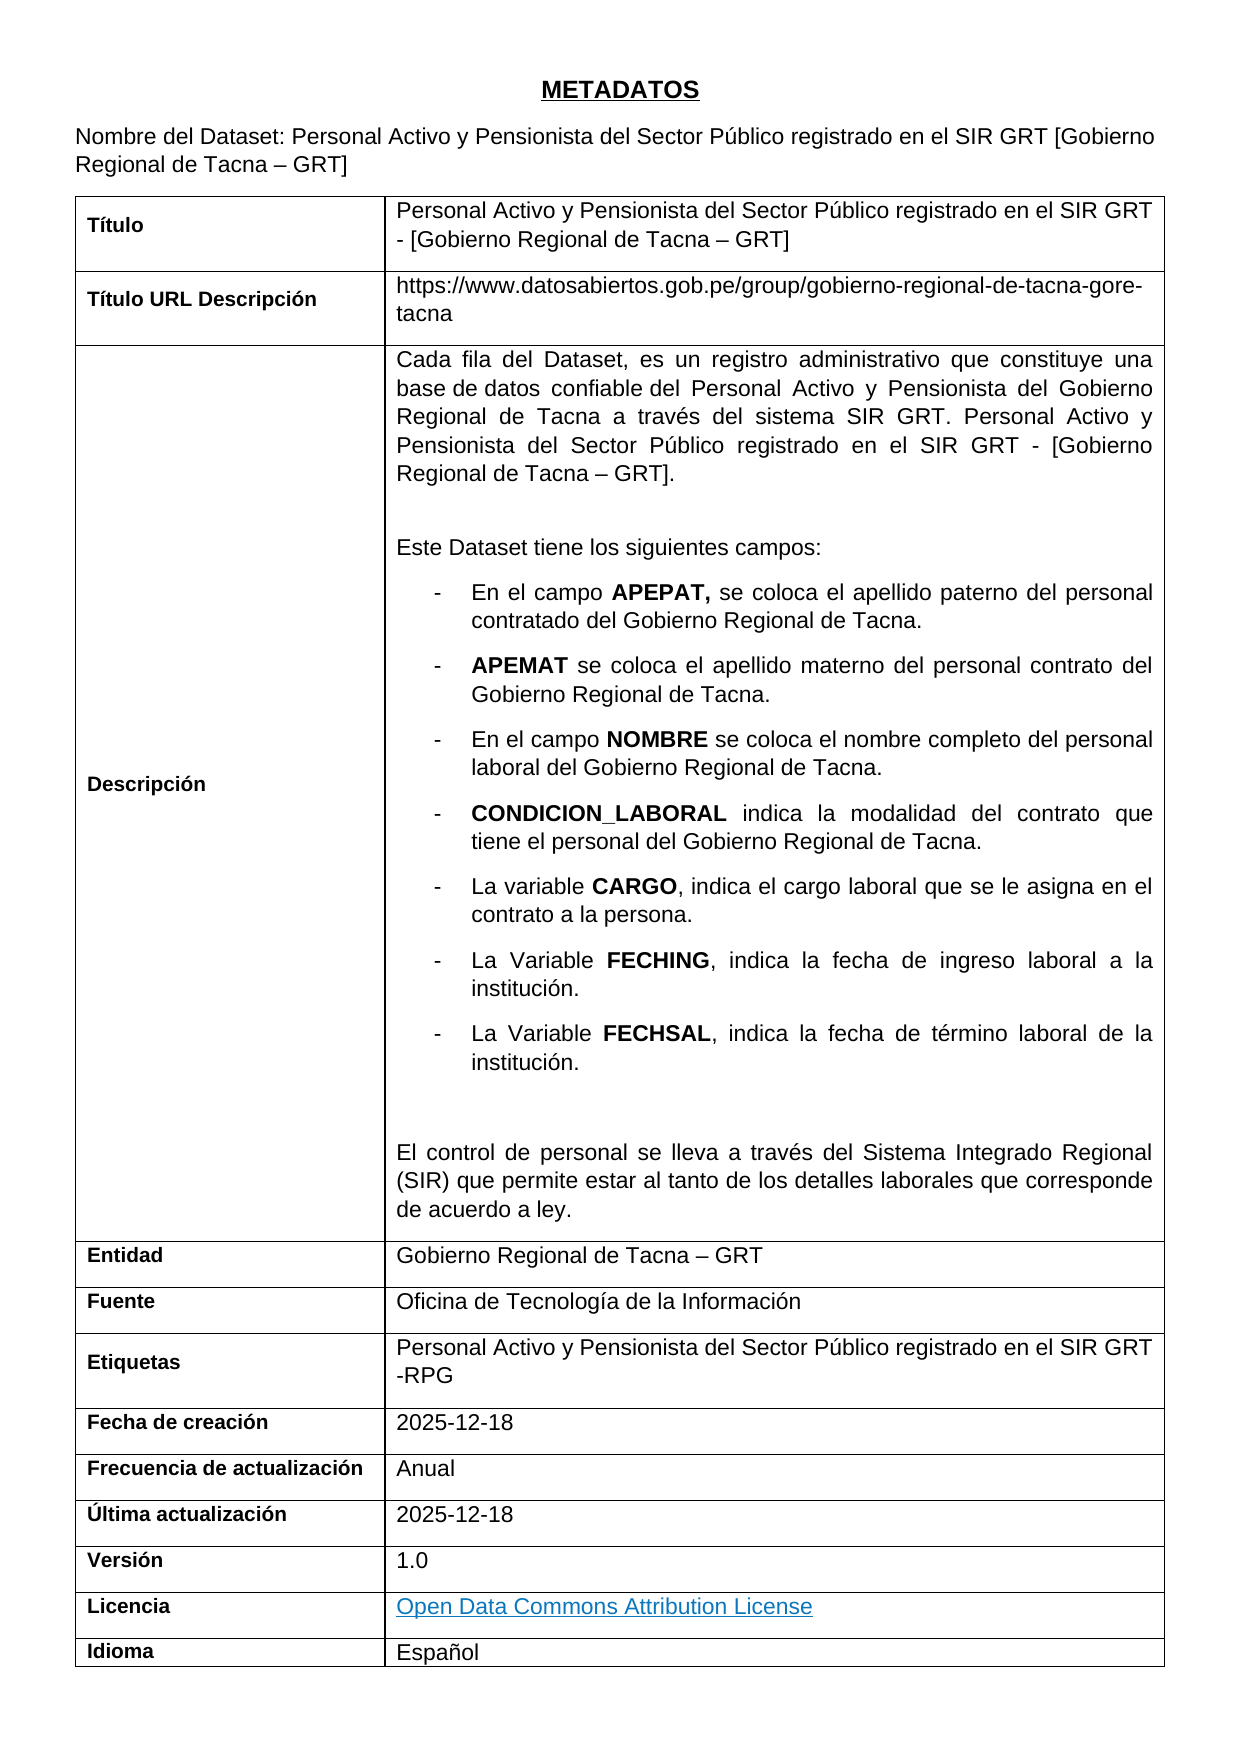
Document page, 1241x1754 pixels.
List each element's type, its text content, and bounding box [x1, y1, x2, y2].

table_cell Última actualización [76, 1501, 384, 1546]
table_cell Etiquetas [76, 1334, 384, 1408]
table_cell 1.0 [386, 1547, 1164, 1592]
table_cell Fecha de creación [76, 1409, 384, 1454]
table_cell Gobierno Regional de Tacna – GRT [386, 1242, 1164, 1287]
text METADATOS [75, 75, 1165, 104]
table_header Título [76, 197, 384, 271]
table_cell Personal Activo y Pensionista del Sector Público registrado en el SIR GRT -RPG [386, 1334, 1164, 1408]
table_cell https://www.datosabiertos.gob.pe/group/gobierno-regional-de-tacna-gore-tacna [386, 272, 1164, 345]
table_cell 2025-12-18 [386, 1409, 1164, 1454]
table_cell Licencia [76, 1593, 384, 1638]
table_cell Oficina de Tecnología de la Información [386, 1288, 1164, 1333]
table_cell Español [386, 1639, 1164, 1666]
table_cell Título URL Descripción [76, 272, 384, 345]
table_header Personal Activo y Pensionista del Sector Público registrado en el SIR GRT - [Gobierno Regional de Tacna – GRT] [386, 197, 1164, 271]
table_cell Anual [386, 1455, 1164, 1500]
table_cell Idioma [76, 1639, 384, 1666]
text Nombre del Dataset: Personal Activo y Pensionista del Sector Público registrado en el SIR GRT [Gobierno Regional de Tacna – GRT] [75, 123, 1165, 177]
table_cell Fuente [76, 1288, 384, 1333]
table_cell Cada fila del Dataset, es un registro administrativo que constituye una base de datos confiable del Personal Activo y Pensionista del Gobierno Regional de Tacna a través del sistema SIR GRT. Personal Activo y Pensionista del Sector Público registrado en el SIR GRT - [Gobierno Regional de Tacna – GRT]. Este Dataset tiene los siguientes campos: En el campo APEPAT, se coloca el apellido paterno del personal contratado del Gobierno Regional de Tacna. APEMAT se coloca el apellido materno del personal contrato del Gobierno Regional de Tacna. En el campo NOMBRE se coloca el nombre completo del personal laboral del Gobierno Regional de Tacna. CONDICION_LABORAL indica la modalidad del contrato que tiene el personal del Gobierno Regional de Tacna. La variable CARGO, indica el cargo laboral que se le asigna en el contrato a la persona. La Variable FECHING, indica la fecha de ingreso laboral a la institución. La Variable FECHSAL, indica la fecha de término laboral de la institución. El control de personal se lleva a través del Sistema Integrado Regional (SIR) que permite estar al tanto de los detalles laborales que corresponde de acuerdo a ley. [386, 346, 1164, 1241]
table_cell Versión [76, 1547, 384, 1592]
table_cell Descripción [76, 346, 384, 1241]
table_cell Frecuencia de actualización [76, 1455, 384, 1500]
table_cell 2025-12-18 [386, 1501, 1164, 1546]
table_cell Open Data Commons Attribution License [386, 1593, 1164, 1638]
table_cell Entidad [76, 1242, 384, 1287]
